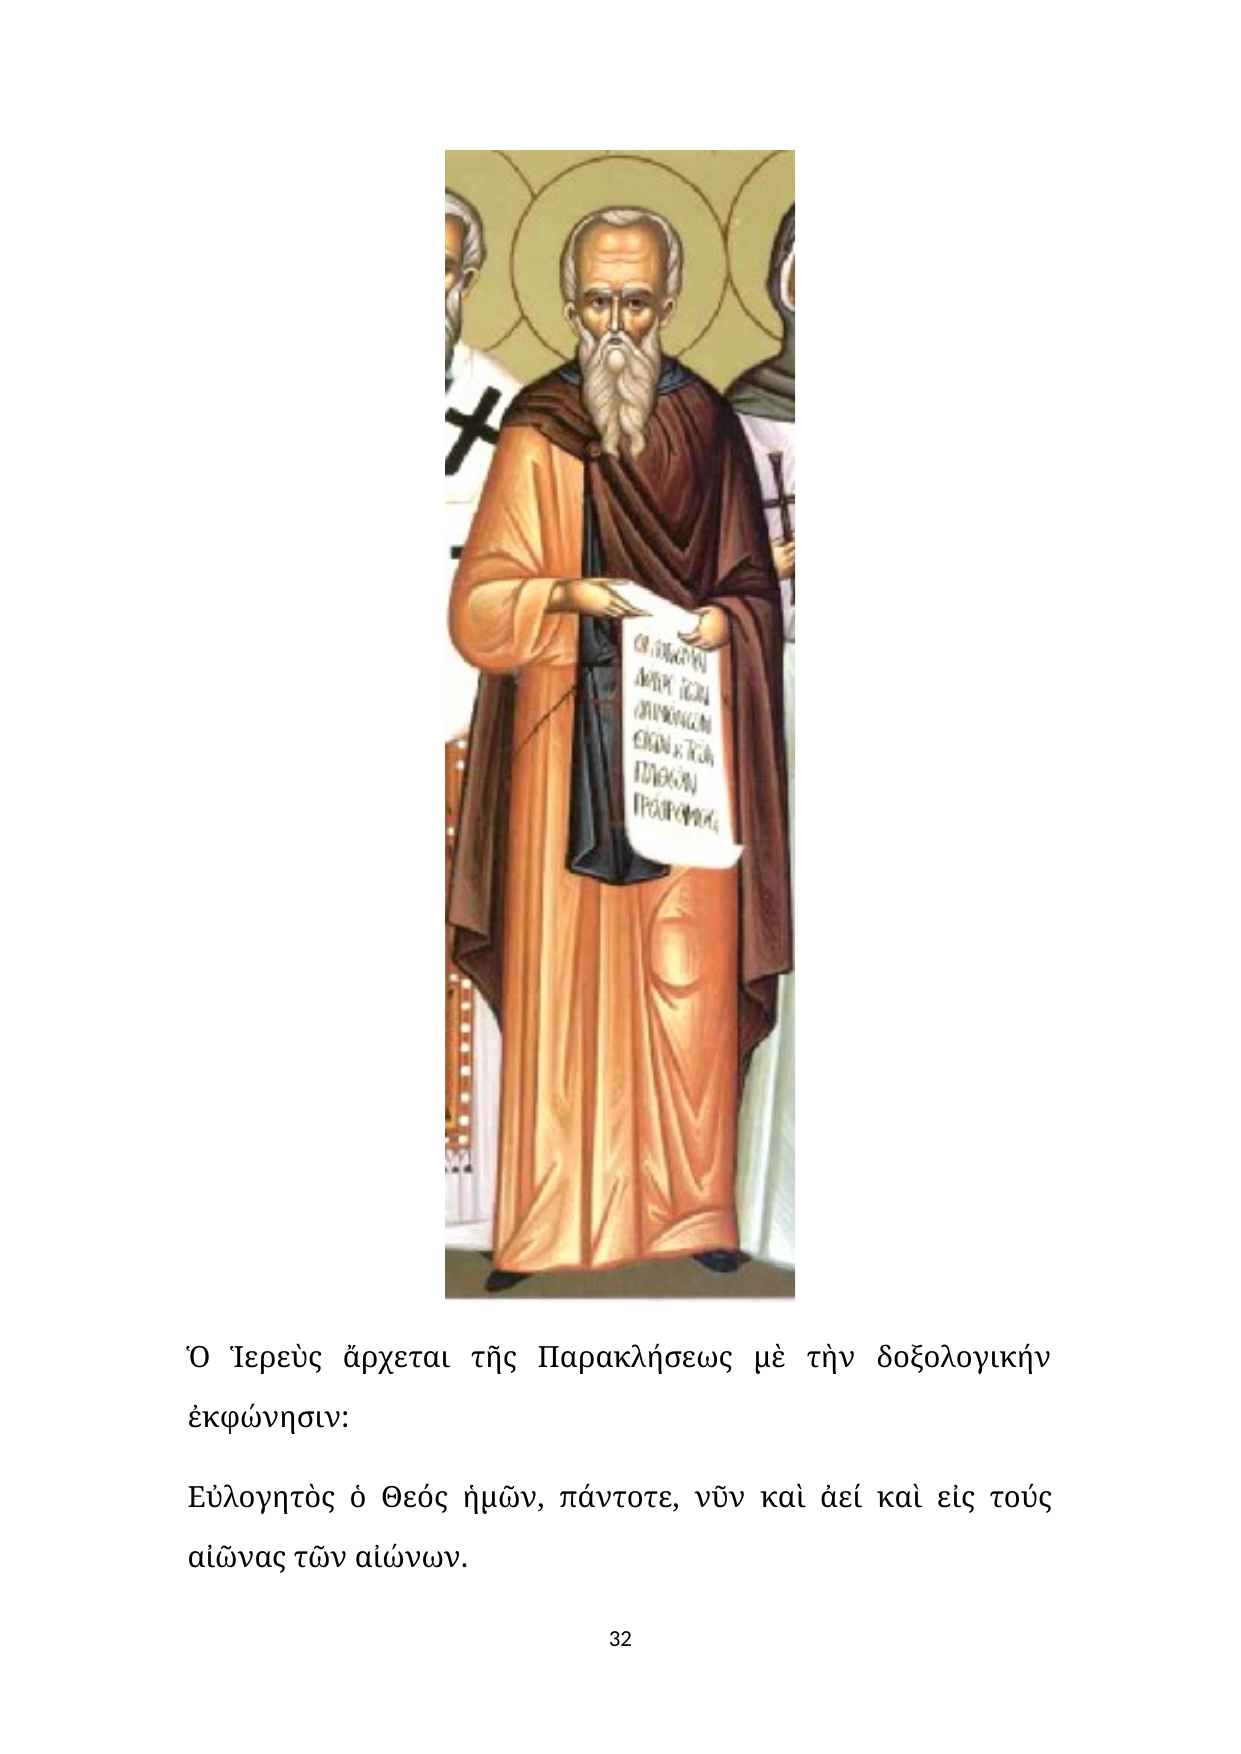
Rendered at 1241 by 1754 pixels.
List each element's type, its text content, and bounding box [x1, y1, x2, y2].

text Εὐλογητὸς ὁ Θεός ἡμῶν, πάντοτε, νῦν καὶ ἀεί καὶ εἰς τούς αἰῶνας τῶν αἰώνων. [187, 1476, 1053, 1576]
picture [445, 150, 796, 1302]
text Ὁ Ἱερεὺς ἄρχεται τῆς Παρακλήσεως μὲ τὴν δοξολογικήν ἐκφώνησιν: [187, 1337, 1053, 1436]
